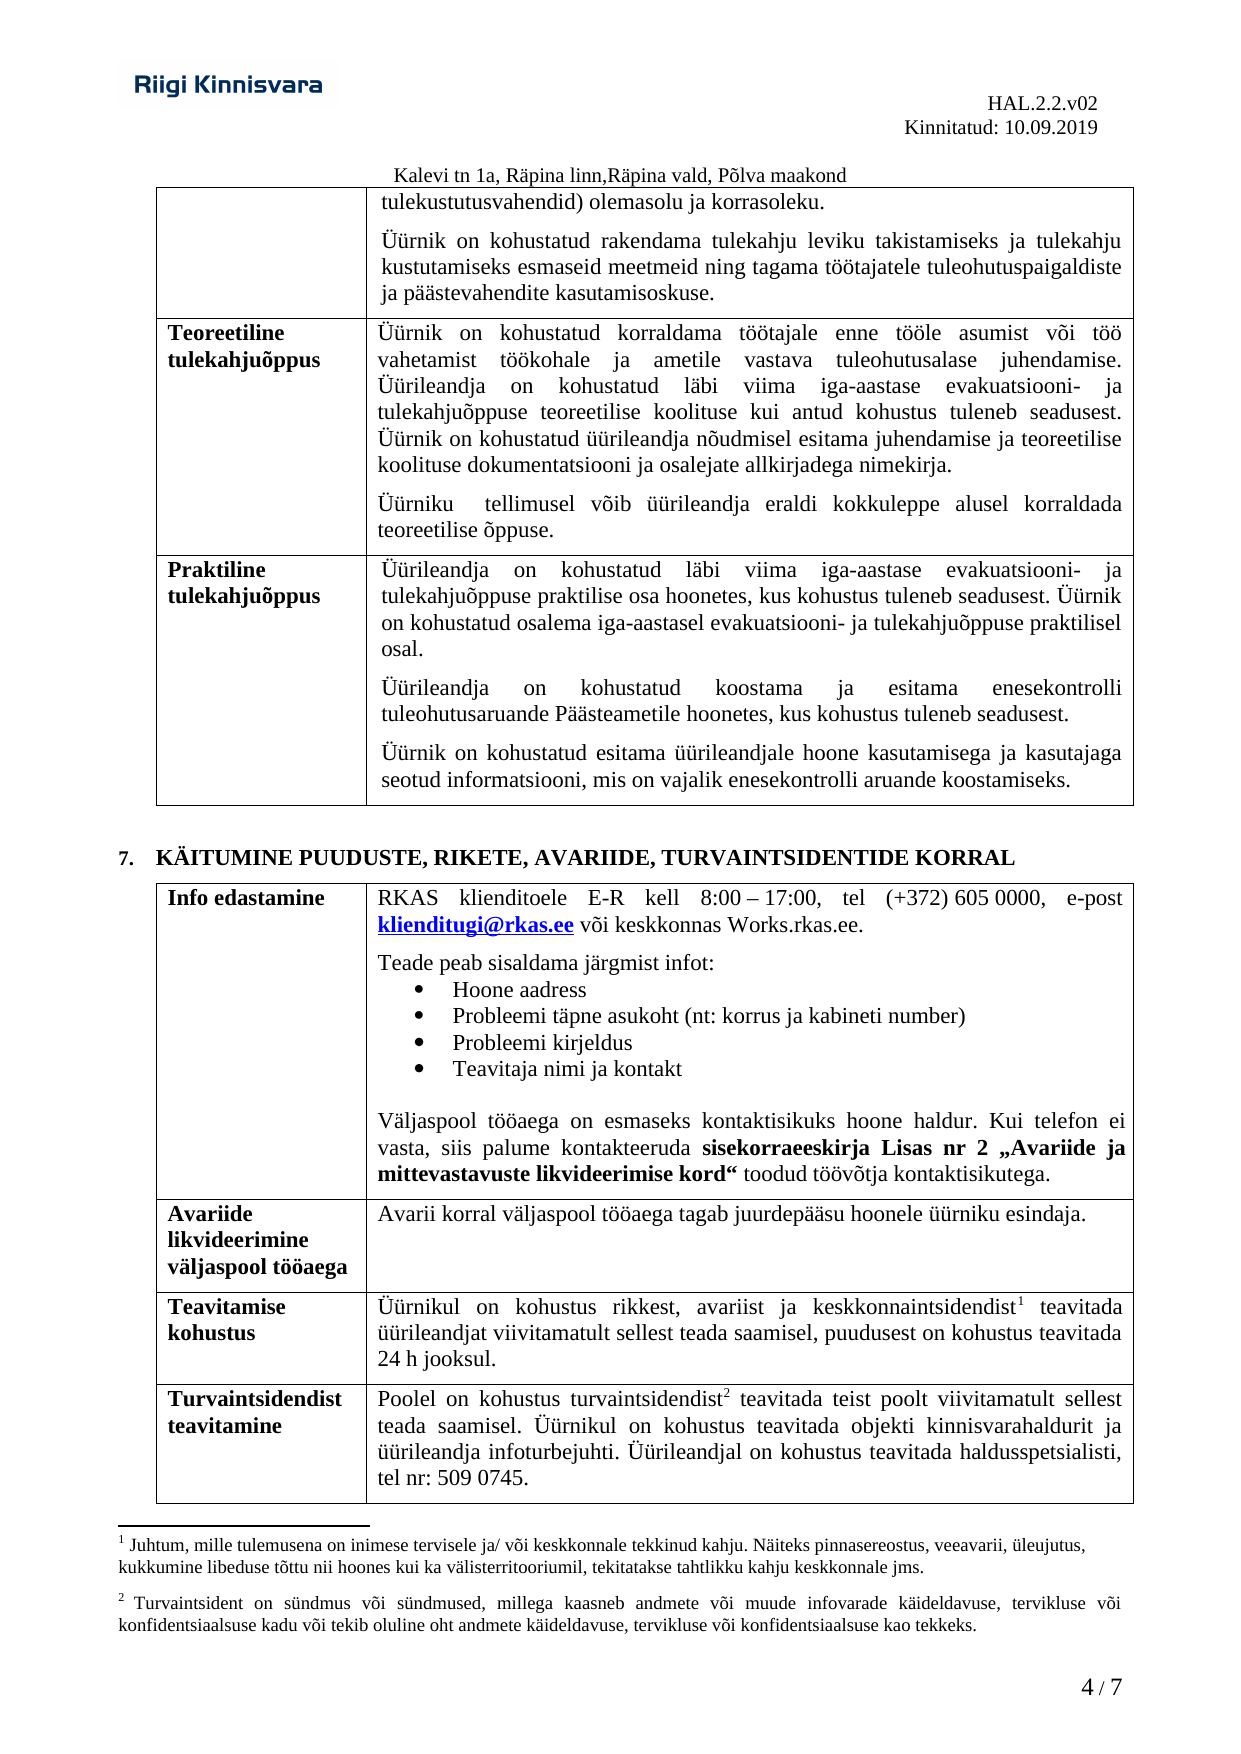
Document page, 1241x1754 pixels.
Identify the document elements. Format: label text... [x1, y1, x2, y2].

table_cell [157, 188, 366, 318]
table_cell Poolel on kohustus turvaintsidendist teavitada teist poolt viivitamatult sellest teada saamisel. Üürnikul on kohustus teavitada objekti kinnisvarahaldurit ja üürileandja infoturbejuhti. Üürileandjal on kohustus teavitada haldusspetsialisti, tel nr: 509 0745. [367, 1385, 1133, 1503]
table_cell Üürnikul on kohustus rikkest, avariist ja keskkonnaintsidendist teavitada üürileandjat viivitamatult sellest teada saamisel, puudusest on kohustus teavitada 24 h jooksul. [367, 1293, 1133, 1384]
table_header Info edastamine [157, 884, 366, 1199]
table_cell Üürileandja on kohustatud läbi viima iga-aastase evakuatsiooni- ja tulekahjuõppuse praktilise osa hoonetes, kus kohustus tuleneb seadusest. Üürnik on kohustatud osalema iga-aastasel evakuatsiooni- ja tulekahjuõppuse praktilisel osal. Üürileandja on kohustatud koostama ja esitama enesekontrolli tuleohutusaruande Päästeametile hoonetes, kus kohustus tuleneb seadusest. Üürnik on kohustatud esitama üürileandjale hoone kasutamisega ja kasutajaga seotud informatsiooni, mis on vajalik enesekontrolli aruande koostamiseks. [367, 556, 1133, 804]
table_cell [367, 188, 1133, 318]
table_header RKAS klienditoele E-R kell 8:00 – 17:00, tel (+372) 605 0000, e-post klienditugi@rkas.ee või keskkonnas Works.rkas.ee. Teade peab sisaldama järgmist infot: Hoone aadress Probleemi täpne asukoht (nt: korrus ja kabineti number) Probleemi kirjeldus Teavitaja nimi ja kontakt Väljaspool tööaega on esmaseks kontaktisikuks hoone haldur. Kui telefon ei vasta, siis palume kontakteeruda sisekorraeeskirja Lisas nr 2 „Avariide ja mittevastavuste likvideerimise kord“ toodud töövõtja kontaktisikutega. [367, 884, 1133, 1199]
table_cell Turvaintsidendist teavitamine [157, 1385, 366, 1503]
table_cell Praktiline tulekahjuõppus [157, 556, 366, 804]
table_cell Avariide likvideerimine väljaspool tööaega [157, 1200, 366, 1292]
table_cell Teoreetiline tulekahjuõppus [157, 319, 366, 555]
picture [118, 59, 339, 110]
table_cell Avarii korral väljaspool tööaega tagab juurdepääsu hoonele üürniku esindaja. [367, 1200, 1133, 1292]
table_cell Üürnik on kohustatud korraldama töötajale enne tööle asumist või töö vahetamist töökohale ja ametile vastava tuleohutusalase juhendamise. Üürileandja on kohustatud läbi viima iga-aastase evakuatsiooni- ja tulekahjuõppuse teoreetilise koolituse kui antud kohustus tuleneb seadusest. Üürnik on kohustatud üürileandja nõudmisel esitama juhendamise ja teoreetilise koolituse dokumentatsiooni ja osalejate allkirjadega nimekirja. Üürniku tellimusel võib üürileandja eraldi kokkuleppe alusel korraldada teoreetilise õppuse. [367, 319, 1133, 555]
table_cell Teavitamise kohustus [157, 1293, 366, 1384]
subtitle KÄITUMINE PUUDUSTE, RIKETE, AVARIIDE, TURVAINTSIDENTIDE KORRAL [118, 844, 1122, 871]
